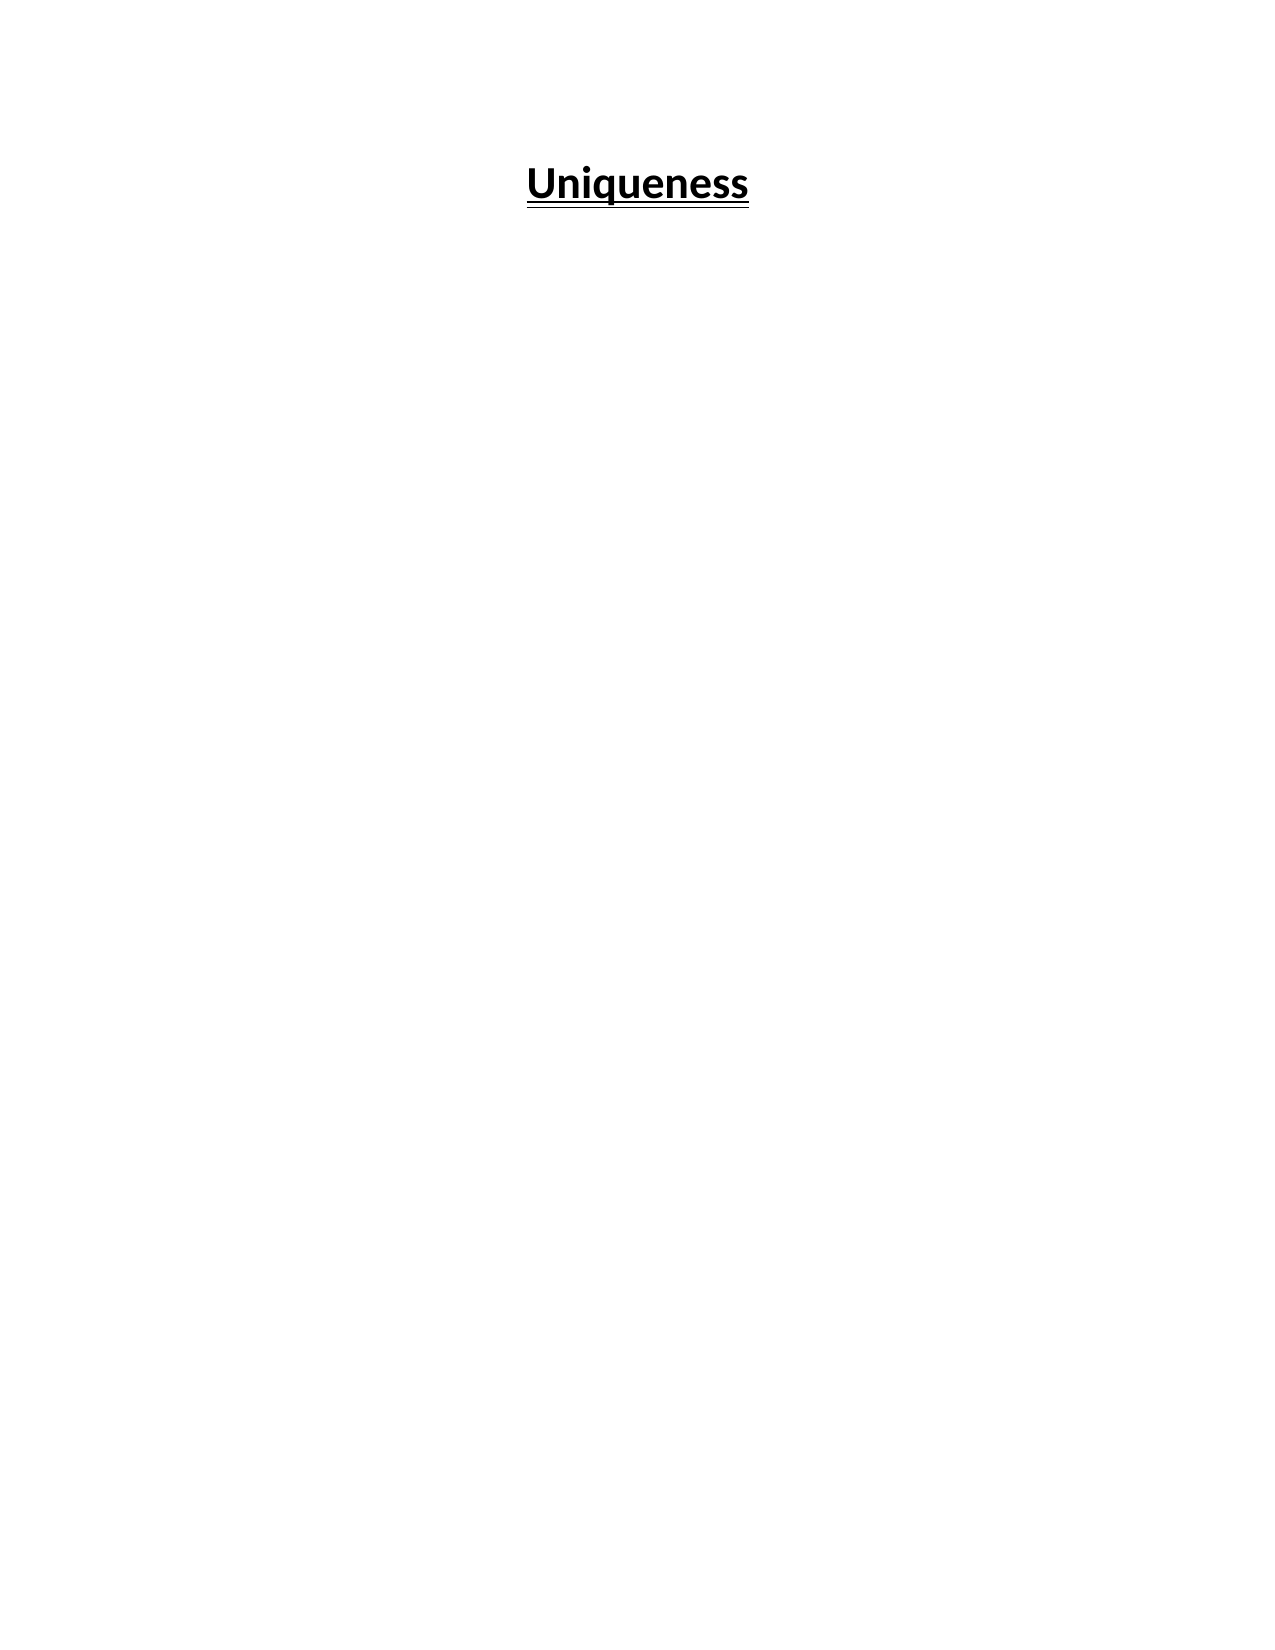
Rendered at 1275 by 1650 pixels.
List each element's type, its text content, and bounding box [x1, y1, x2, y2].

subtitle Uniqueness [187, 154, 1087, 210]
